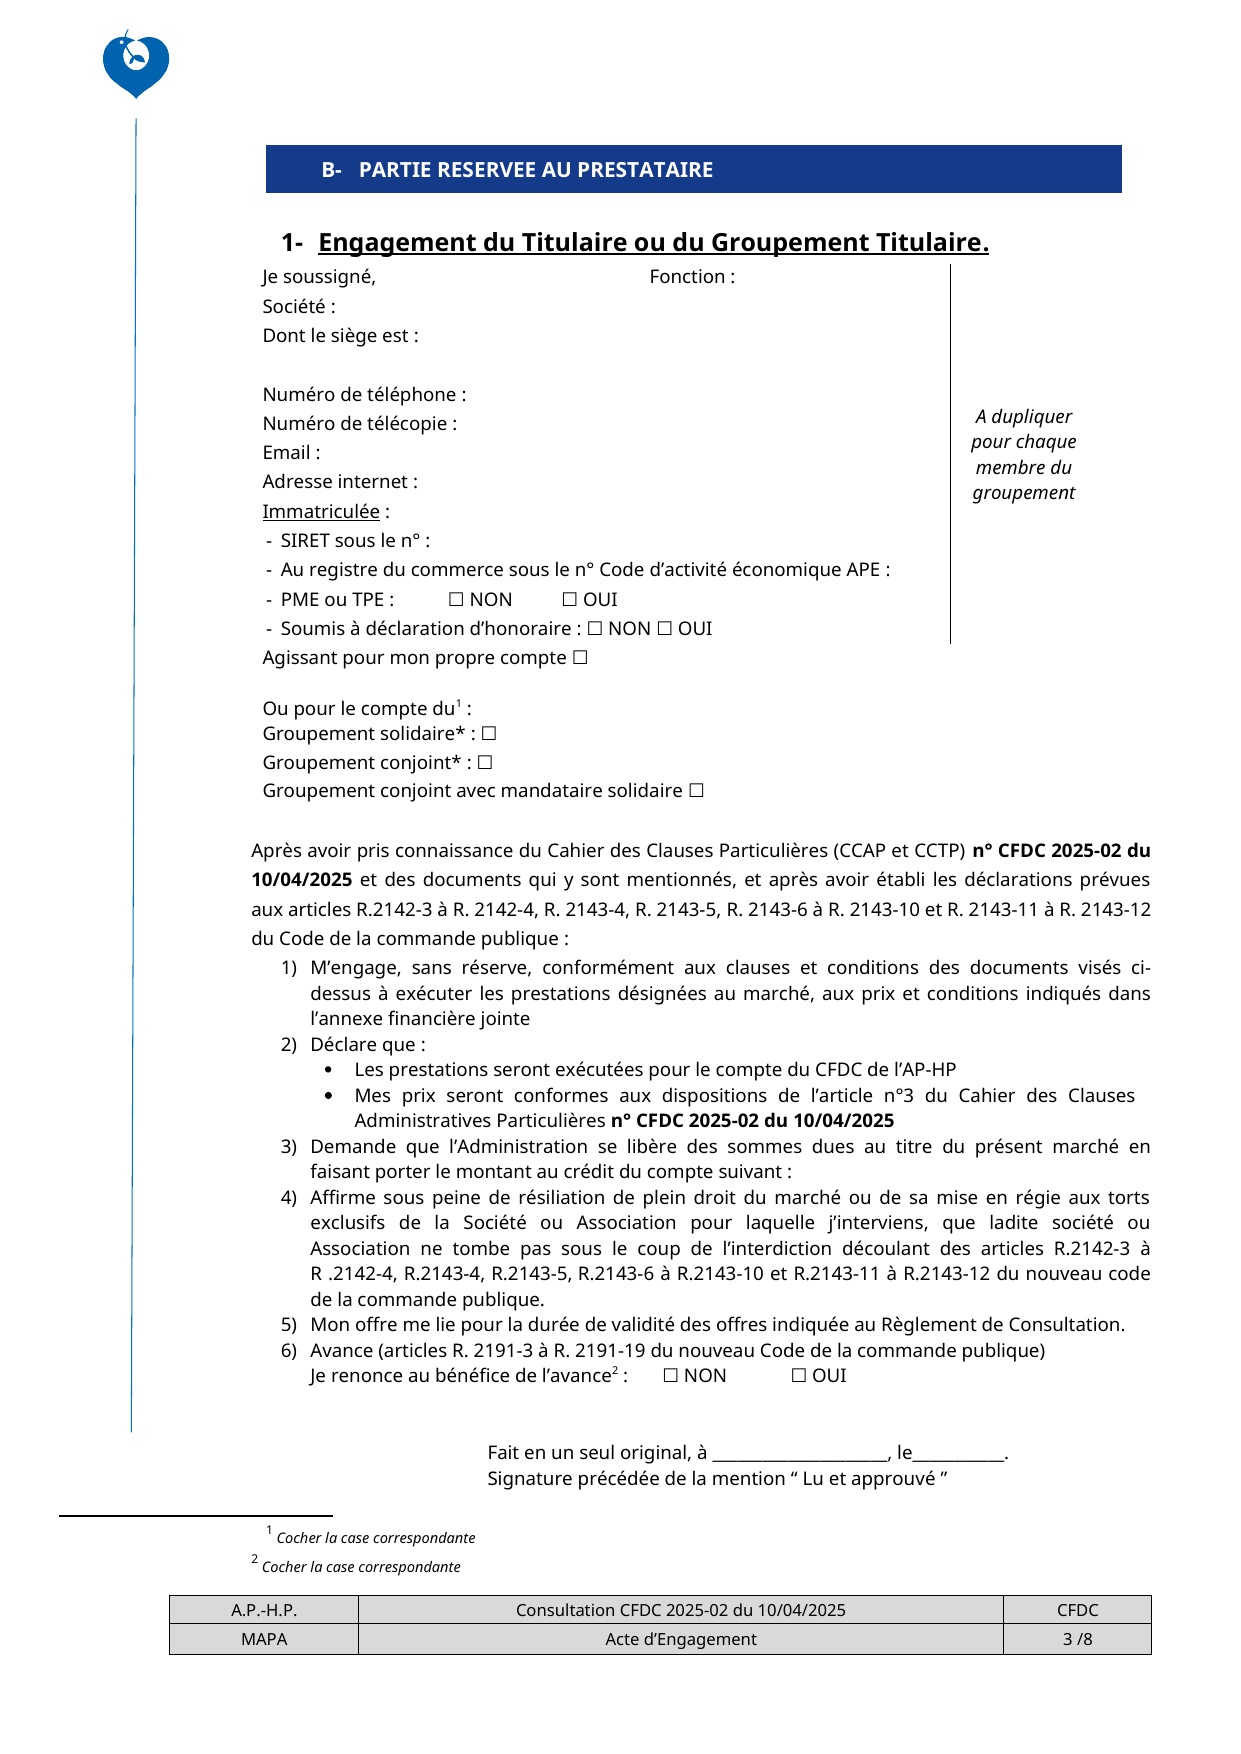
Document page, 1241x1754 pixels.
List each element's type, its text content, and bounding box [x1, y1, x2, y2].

table_header A dupliquer pour chaque membre du groupement [951, 264, 1099, 644]
table_cell Agissant pour mon propre compte Ou pour le compte du : [251, 644, 943, 721]
text Je renonce au bénéfice de l’avance : NON OUI [310, 1363, 1152, 1388]
table_cell Groupement solidaire* : [251, 721, 943, 749]
list Les prestations seront exécutées pour le compte du CFDC de l’AP-HP [325, 1056, 1137, 1082]
list Demande que l’Administration se libère des sommes dues au titre du présent marché en faisant porter le montant au crédit du compte suivant : [281, 1133, 1152, 1184]
list Après avoir pris connaissance du Cahier des Clauses Particulières (CCAP et CCTP) n° CFDC 2025-02 du 10/04/2025 et des documents qui y sont mentionnés, et après avoir établi les déclarations prévues aux articles R.2142-3 à R. 2142-4, R. 2143-4, R. 2143-5, R. 2143-6 à R. 2143-10 et R. 2143-11 à R. 2143-12 du Code de la commande publique : [251, 837, 1152, 951]
table_header PARTIE RESERVEE AU PRESTATAIRE [266, 145, 1122, 193]
table_header Je soussigné, Fonction : Société : Dont le siège est : Numéro de téléphone : Numéro de télécopie : Email : Adresse internet : Immatriculée : SIRET sous le n° : Au registre du commerce sous le n° Code d’activité économique APE : PME ou TPE : NON OUI Soumis à déclaration d’honoraire : NON OUI [251, 264, 950, 644]
list Déclare que : [281, 1031, 1181, 1056]
text Signature précédée de la mention “ Lu et approuvé ” [487, 1465, 1228, 1490]
list Mes prix seront conformes aux dispositions de l’article n°3 du Cahier des Clauses Administratives Particulières n° CFDC 2025-02 du 10/04/2025 [325, 1082, 1137, 1133]
list Engagement du Titulaire ou du Groupement Titulaire. [281, 225, 1152, 259]
table_cell Groupement conjoint* : [251, 749, 943, 778]
picture [98, 26, 174, 102]
table_cell Groupement conjoint avec mandataire solidaire [251, 778, 943, 806]
list Avance (articles R. 2191-3 à R. 2191-19 du nouveau Code de la commande publique) [281, 1337, 1152, 1363]
list Affirme sous peine de résiliation de plein droit du marché ou de sa mise en régie aux torts exclusifs de la Société ou Association pour laquelle j’interviens, que ladite société ou Association ne tombe pas sous le coup de l’interdiction découlant des articles R.2142-3 à R .2142-4, R.2143-4, R.2143-5, R.2143-6 à R.2143-10 et R.2143-11 à R.2143-12 du nouveau code de la commande publique. [281, 1184, 1152, 1312]
list Mon offre me lie pour la durée de validité des offres indiquée au Règlement de Consultation. [281, 1312, 1152, 1337]
text Fait en un seul original, à _____________________, le___________. [487, 1439, 1228, 1465]
list M’engage, sans réserve, conformément aux clauses et conditions des documents visés ci-dessus à exécuter les prestations désignées au marché, aux prix et conditions indiqués dans l’annexe financière jointe [281, 954, 1152, 1031]
